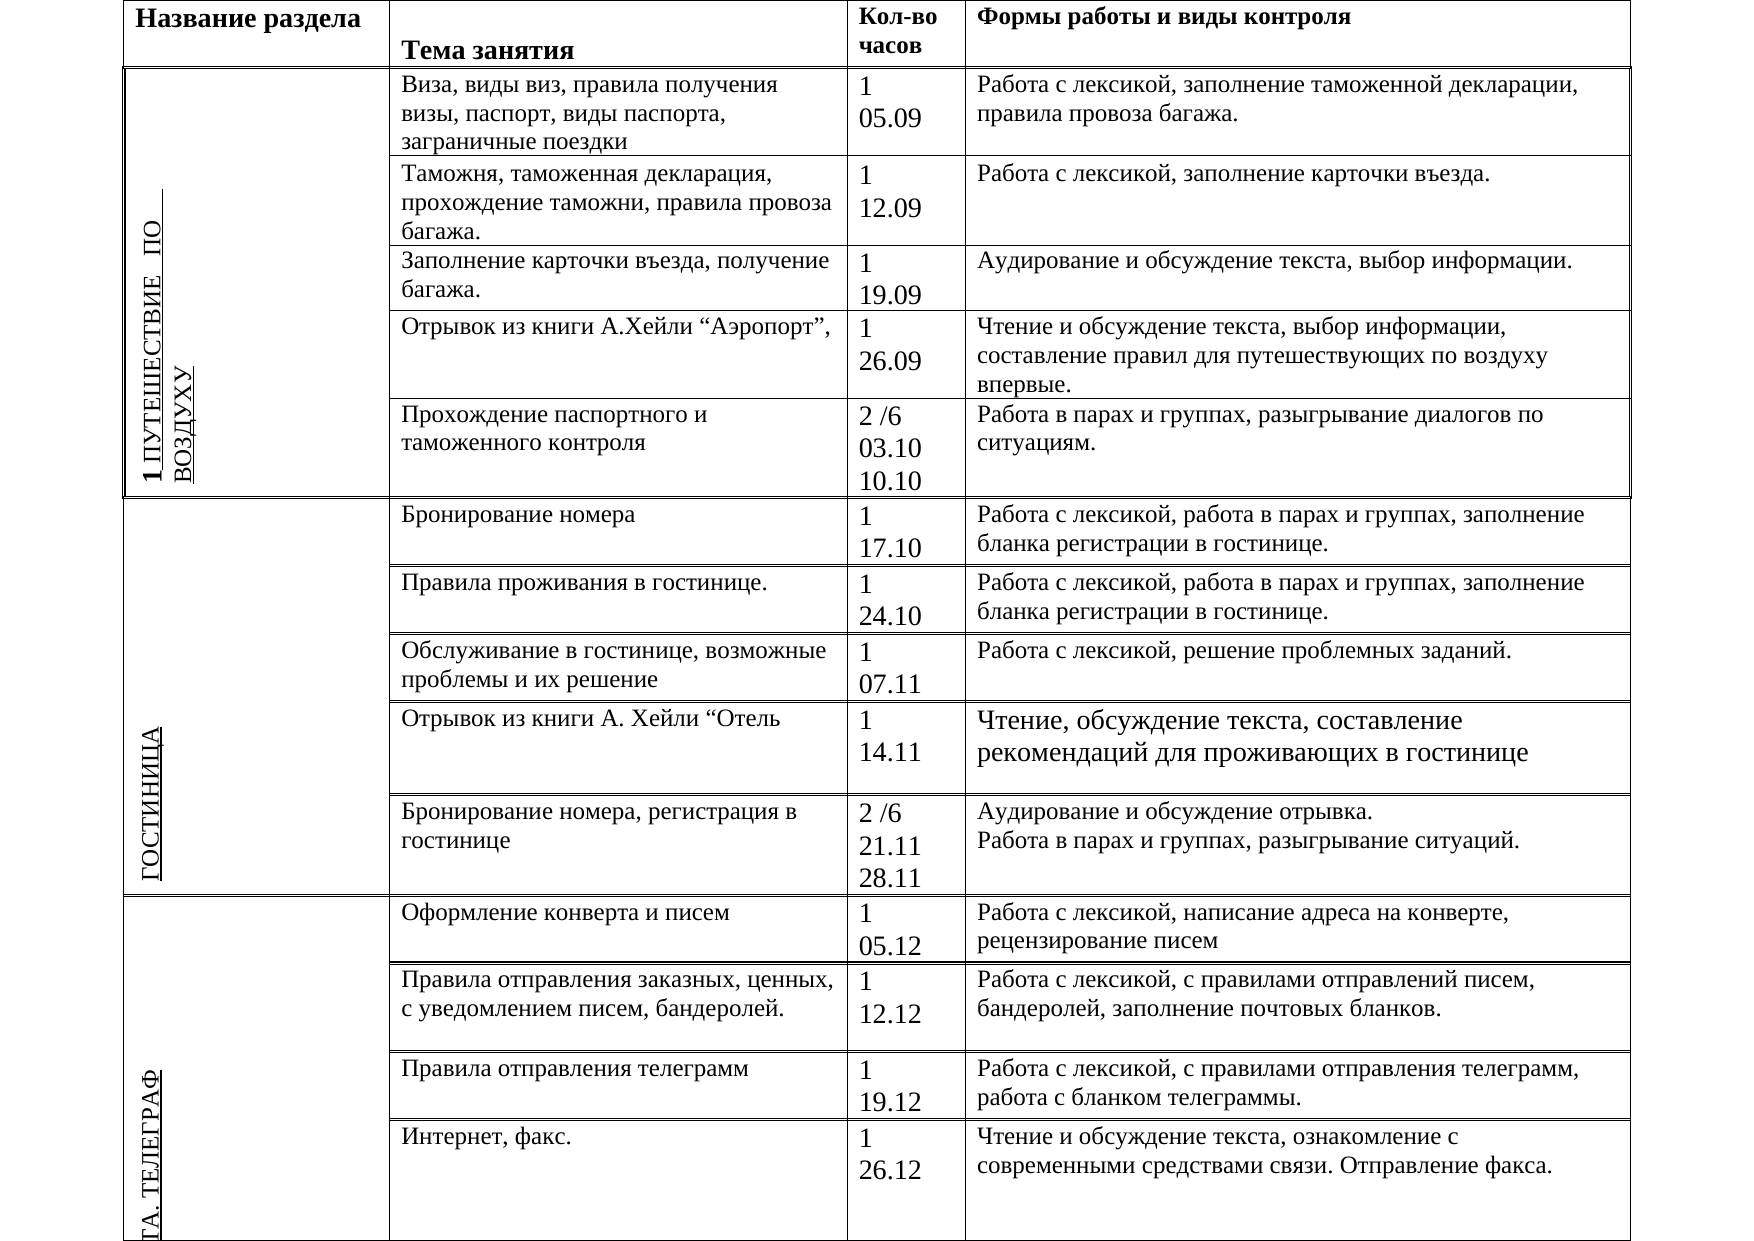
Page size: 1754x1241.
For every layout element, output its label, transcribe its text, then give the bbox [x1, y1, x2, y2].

table_cell Аудирование и обсуждение текста, выбор информации. [966, 246, 1629, 310]
table_cell Работа с лексикой, с правилами отправления телеграмм, работа с бланком телеграммы. [966, 1053, 1630, 1118]
table_cell Работа с лексикой, заполнение таможенной декларации, правила провоза багажа. [966, 69, 1629, 155]
table_cell Работа с лексикой, заполнение карточки въезда. [966, 156, 1629, 244]
table_cell 1 19.09 [848, 246, 965, 310]
table_cell Работа с лексикой, работа в парах и группах, заполнение бланка регистрации в гостинице. [966, 567, 1630, 632]
table_cell 1 12.12 [848, 965, 965, 1050]
table_cell 1 24.10 [848, 567, 965, 632]
table_cell Интернет, факс. [390, 1121, 847, 1240]
table_cell Оформление конверта и писем [390, 897, 847, 961]
table_cell 1 ПУТЕШЕСТВИЕ ПО ВОЗДУХУ [126, 69, 389, 496]
table_cell Обслуживание в гостинице, возможные проблемы и их решение [390, 635, 847, 700]
table_cell 1 26.12 [848, 1121, 965, 1240]
table_cell Правила отправления заказных, ценных, с уведомлением писем, бандеролей. [390, 965, 847, 1050]
table_cell 1 17.10 [848, 499, 965, 564]
table_header Формы работы и виды контроля [966, 1, 1630, 66]
table_cell 1 26.09 [848, 311, 965, 398]
table_cell 1 05.12 [848, 897, 965, 961]
table_header Кол-во часов [848, 1, 965, 66]
table_cell 1 19.12 [848, 1053, 965, 1118]
table_cell Отрывок из книги А.Хейли “Аэропорт”, [390, 311, 847, 398]
table_cell Заполнение карточки въезда, получение багажа. [390, 246, 847, 310]
table_cell Правила отправления телеграмм [390, 1053, 847, 1118]
table_cell 2 /6 21.11 28.11 [848, 796, 965, 893]
table_cell Чтение и обсуждение текста, выбор информации, составление правил для путешествующих по воздуху впервые. [966, 311, 1629, 398]
table_cell Чтение и обсуждение текста, ознакомление с современными средствами связи. Отправление факса. [966, 1121, 1630, 1240]
table_cell Работа в парах и группах, разыгрывание диалогов по ситуациям. [966, 399, 1629, 496]
table_cell Работа с лексикой, решение проблемных заданий. [966, 635, 1630, 700]
table_cell Прохождение паспортного и таможенного контроля [390, 399, 847, 496]
table_cell 1 05.09 [848, 69, 965, 155]
table_cell 1 07.11 [848, 635, 965, 700]
table_cell СРЕДСТВА СВЯЗИ. ПОЧТА. ТЕЛЕГРАФ [124, 897, 389, 1240]
table_cell 1 14.11 [848, 703, 965, 793]
table_cell Бронирование номера [390, 499, 847, 564]
table_cell Работа с лексикой, работа в парах и группах, заполнение бланка регистрации в гостинице. [966, 499, 1630, 564]
table_header Название раздела [124, 1, 389, 66]
table_cell ГОСТИНИЦА [124, 499, 389, 893]
table_cell Бронирование номера, регистрация в гостинице [390, 796, 847, 893]
table_cell 1 12.09 [848, 156, 965, 244]
table_cell 2 /6 03.10 10.10 [848, 399, 965, 496]
table_cell Аудирование и обсуждение отрывка. Работа в парах и группах, разыгрывание ситуаций. [966, 796, 1630, 893]
table_header Тема занятия [390, 1, 847, 66]
table_cell Правила проживания в гостинице. [390, 567, 847, 632]
table_cell Таможня, таможенная декларация, прохождение таможни, правила провоза багажа. [390, 156, 847, 244]
table_cell Чтение, обсуждение текста, составление рекомендаций для проживающих в гостинице [966, 703, 1630, 793]
table_cell Работа с лексикой, с правилами отправлений писем, бандеролей, заполнение почтовых бланков. [966, 965, 1630, 1050]
table_cell Работа с лексикой, написание адреса на конверте, рецензирование писем [966, 897, 1630, 961]
table_cell Виза, виды виз, правила получения визы, паспорт, виды паспорта, заграничные поездки [390, 69, 847, 155]
table_cell Отрывок из книги А. Хейли “Отель [390, 703, 847, 793]
